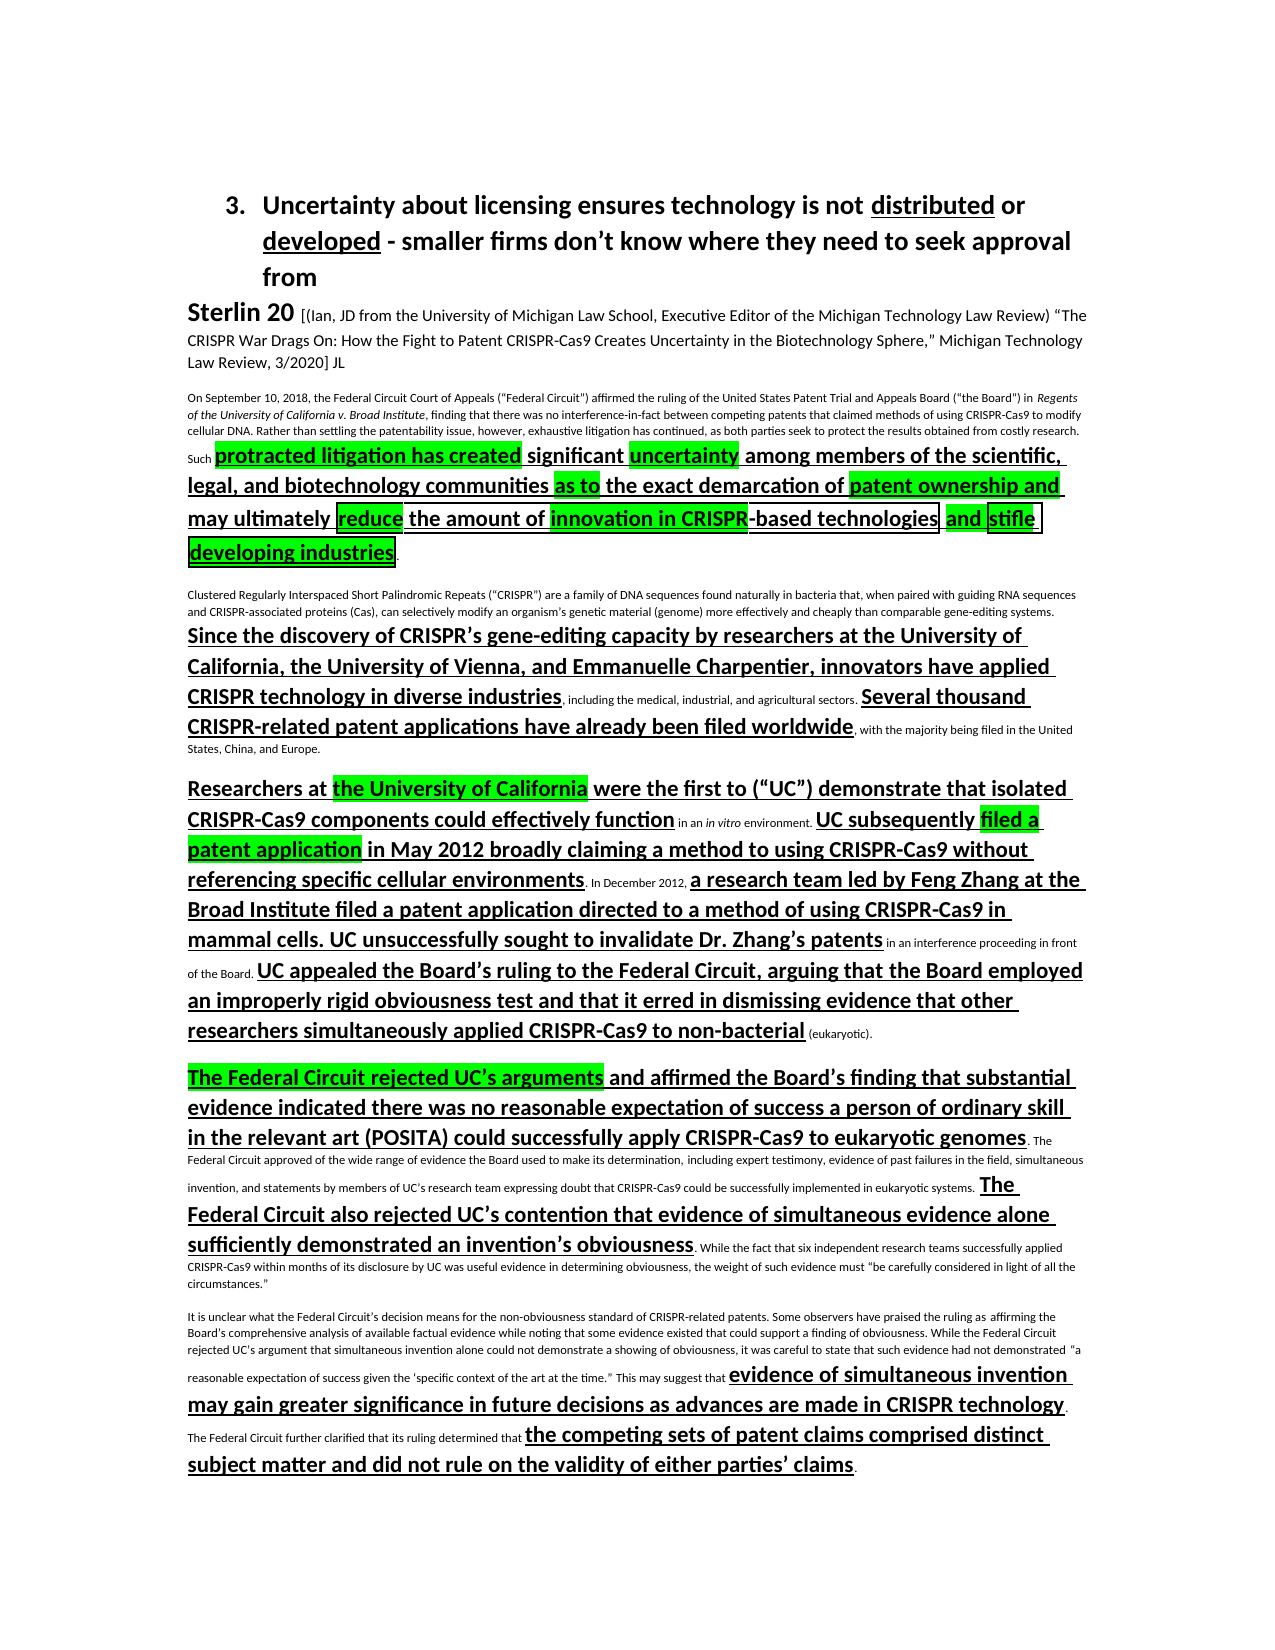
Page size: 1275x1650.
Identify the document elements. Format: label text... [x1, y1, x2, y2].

text Sterlin 20 [(Ian, JD from the University of Michigan Law School, Executive Editor of the Michigan Technology Law Review) “The CRISPR War Drags On: How the Fight to Patent CRISPR-Cas9 Creates Uncertainty in the Biotechnology Sphere,” Michigan Technology Law Review, 3/2020] JL [187, 295, 1087, 372]
text Researchers at the University of California were the first to (“UC”) demonstrate that isolated CRISPR-Cas9 components could effectively function in an in vitro environment. UC subsequently filed a patent application in May 2012 broadly claiming a method to using CRISPR-Cas9 without referencing specific cellular environments. In December 2012, a research team led by Feng Zhang at the Broad Institute filed a patent application directed to a method of using CRISPR-Cas9 in mammal cells. UC unsuccessfully sought to invalidate Dr. Zhang’s patents in an interference proceeding in front of the Board. UC appealed the Board’s ruling to the Federal Circuit, arguing that the Board employed an improperly rigid obviousness test and that it erred in dismissing evidence that other researchers simultaneously applied CRISPR-Cas9 to non-bacterial (eukaryotic). [187, 774, 1087, 1044]
text The Federal Circuit rejected UC’s arguments and affirmed the Board’s finding that substantial evidence indicated there was no reasonable expectation of success a person of ordinary skill in the relevant art (POSITA) could successfully apply CRISPR-Cas9 to eukaryotic genomes. The Federal Circuit approved of the wide range of evidence the Board used to make its determination, including expert testimony, evidence of past failures in the field, simultaneous invention, and statements by members of UC’s research team expressing doubt that CRISPR-Cas9 could be successfully implemented in eukaryotic systems. The Federal Circuit also rejected UC’s contention that evidence of simultaneous evidence alone sufficiently demonstrated an invention’s obviousness. While the fact that six independent research teams successfully applied CRISPR-Cas9 within months of its disclosure by UC was useful evidence in determining obviousness, the weight of such evidence must “be carefully considered in light of all the circumstances.” [187, 1063, 1087, 1291]
text It is unclear what the Federal Circuit’s decision means for the non-obviousness standard of CRISPR-related patents. Some observers have praised the ruling as affirming the Board’s comprehensive analysis of available factual evidence while noting that some evidence existed that could support a finding of obviousness. While the Federal Circuit rejected UC’s argument that simultaneous invention alone could not demonstrate a showing of obviousness, it was careful to state that such evidence had not demonstrated “a reasonable expectation of success given the ‘specific context of the art at the time.” This may suggest that evidence of simultaneous invention may gain greater significance in future decisions as advances are made in CRISPR technology. The Federal Circuit further clarified that its ruling determined that the competing sets of patent claims comprised distinct subject matter and did not rule on the validity of either parties’ claims. [187, 1309, 1087, 1478]
text Clustered Regularly Interspaced Short Palindromic Repeats (“CRISPR”) are a family of DNA sequences found naturally in bacteria that, when paired with guiding RNA sequences and CRISPR-associated proteins (Cas), can selectively modify an organism’s genetic material (genome) more effectively and cheaply than comparable gene-editing systems. Since the discovery of CRISPR’s gene-editing capacity by researchers at the University of California, the University of Vienna, and Emmanuelle Charpentier, innovators have applied CRISPR technology in diverse industries, including the medical, industrial, and agricultural sectors. Several thousand CRISPR-related patent applications have already been filed worldwide, with the majority being filed in the United States, China, and Europe. [187, 588, 1087, 757]
subtitle Uncertainty about licensing ensures technology is not distributed or developed - smaller firms don’t know where they need to seek approval from [225, 188, 1087, 293]
text On September 10, 2018, the Federal Circuit Court of Appeals (“Federal Circuit”) affirmed the ruling of the United States Patent Trial and Appeals Board (“the Board”) in Regents of the University of California v. Broad Institute, finding that there was no interference-in-fact between competing patents that claimed methods of using CRISPR-Cas9 to modify cellular DNA. Rather than settling the patentability issue, however, exhaustive litigation has continued, as both parties seek to protect the results obtained from costly research. Such protracted litigation has created significant uncertainty among members of the scientific, legal, and biotechnology communities as to the exact demarcation of patent ownership and may ultimately reduce the amount of innovation in CRISPR-based technologies and stifle developing industries. [187, 390, 1087, 568]
